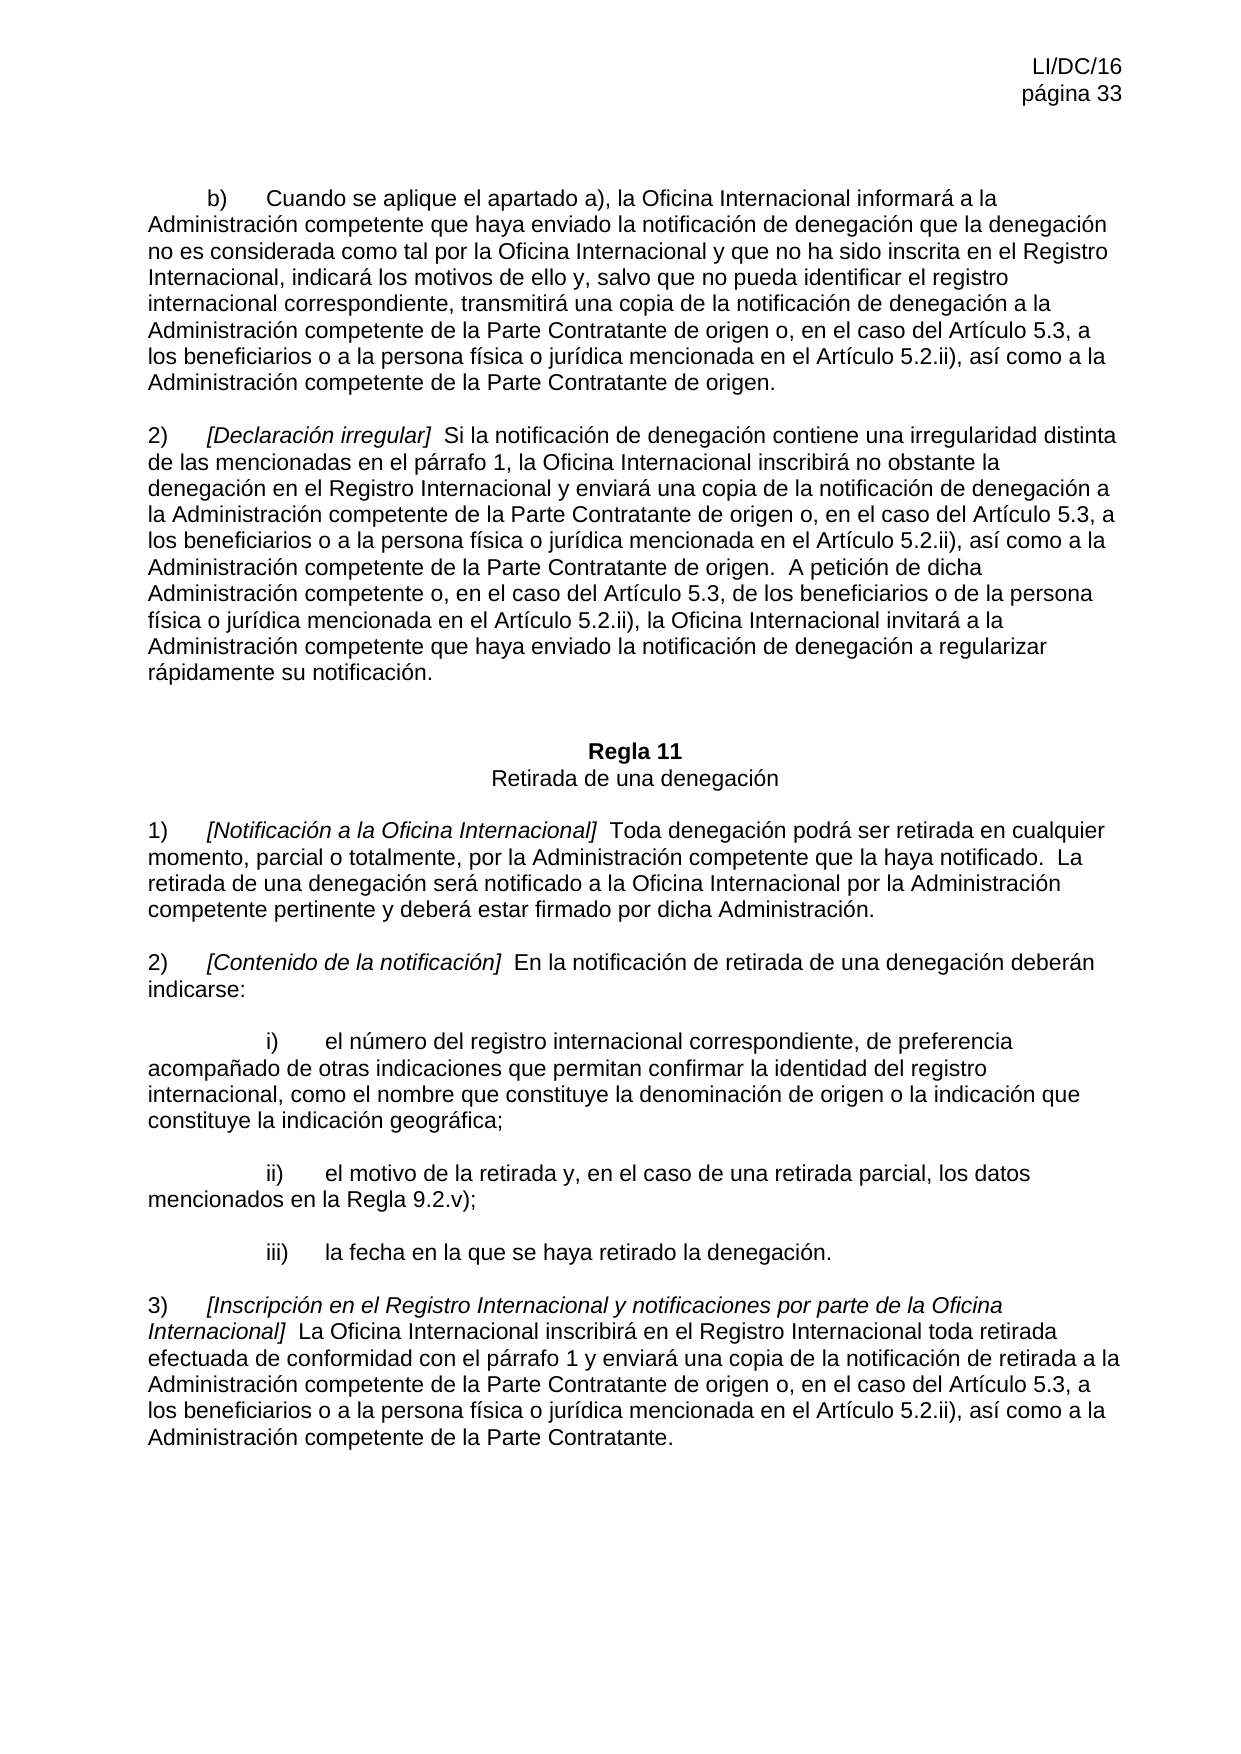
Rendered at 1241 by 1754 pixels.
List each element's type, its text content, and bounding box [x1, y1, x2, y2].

text iii) la fecha en la que se haya retirado la denegación. [207, 1239, 1122, 1265]
text i) el número del registro internacional correspondiente, de preferencia acompañado de otras indicaciones que permitan confirmar la identidad del registro internacional, como el nombre que constituye la denominación de origen o la indicación que constituye la indicación geográfica; [148, 1028, 1122, 1134]
text Regla 11 [148, 738, 1122, 765]
text b) Cuando se aplique el apartado a), la Oficina Internacional informará a la Administración competente que haya enviado la notificación de denegación que la denegación no es considerada como tal por la Oficina Internacional y que no ha sido inscrita en el Registro Internacional, indicará los motivos de ello y, salvo que no pueda identificar el registro internacional correspondiente, transmitirá una copia de la notificación de denegación a la Administración competente de la Parte Contratante de origen o, en el caso del Artículo 5.3, a los beneficiarios o a la persona física o jurídica mencionada en el Artículo 5.2.ii), así como a la Administración competente de la Parte Contratante de origen. [148, 185, 1122, 396]
text ii) el motivo de la retirada y, en el caso de una retirada parcial, los datos mencionados en la Regla 9.2.v); [148, 1160, 1122, 1213]
text 2) [Declaración irregular] Si la notificación de denegación contiene una irregularidad distinta de las mencionadas en el párrafo 1, la Oficina Internacional inscribirá no obstante la denegación en el Registro Internacional y enviará una copia de la notificación de denegación a la Administración competente de la Parte Contratante de origen o, en el caso del Artículo 5.3, a los beneficiarios o a la persona física o jurídica mencionada en el Artículo 5.2.ii), así como a la Administración competente de la Parte Contratante de origen. A petición de dicha Administración competente o, en el caso del Artículo 5.3, de los beneficiarios o de la persona física o jurídica mencionada en el Artículo 5.2.ii), la Oficina Internacional invitará a la Administración competente que haya enviado la notificación de denegación a regularizar rápidamente su notificación. [148, 422, 1122, 686]
text 3) [Inscripción en el Registro Internacional y notificaciones por parte de la Oficina Internacional] La Oficina Internacional inscribirá en el Registro Internacional toda retirada efectuada de conformidad con el párrafo 1 y enviará una copia de la notificación de retirada a la Administración competente de la Parte Contratante de origen o, en el caso del Artículo 5.3, a los beneficiarios o a la persona física o jurídica mencionada en el Artículo 5.2.ii), así como a la Administración competente de la Parte Contratante. [148, 1292, 1122, 1450]
text 1) [Notificación a la Oficina Internacional] Toda denegación podrá ser retirada en cualquier momento, parcial o totalmente, por la Administración competente que la haya notificado. La retirada de una denegación será notificado a la Oficina Internacional por la Administración competente pertinente y deberá estar firmado por dicha Administración. [148, 817, 1122, 923]
text Retirada de una denegación [148, 765, 1122, 791]
text 2) [Contenido de la notificación] En la notificación de retirada de una denegación deberán indicarse: [148, 949, 1122, 1002]
